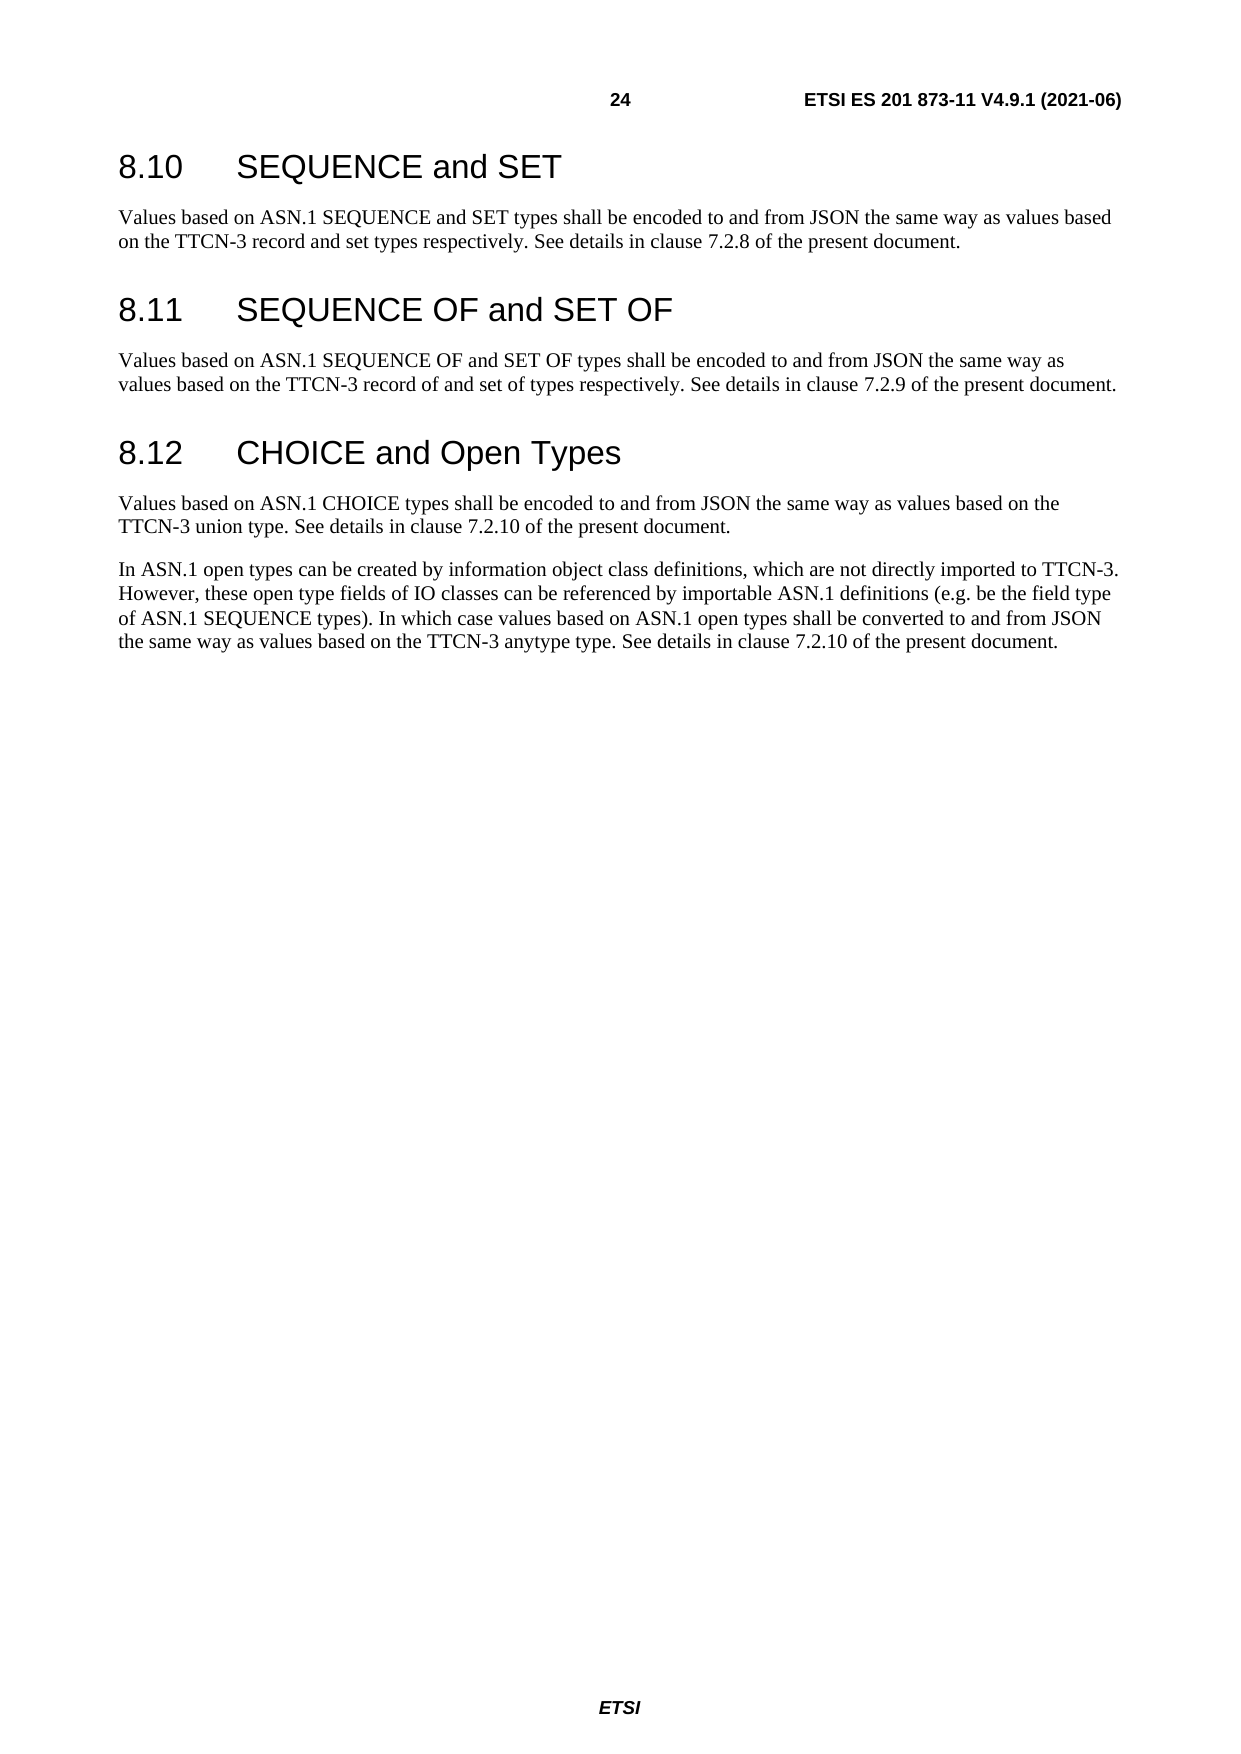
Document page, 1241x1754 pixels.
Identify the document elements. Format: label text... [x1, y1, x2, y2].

text Values based on ASN.1 SEQUENCE OF and SET OF types shall be encoded to and from JSON the same way as values based on the TTCN-3 record of and set of types respectively. See details in clause 7.2.9 of the present document. [118, 348, 1122, 396]
subtitle 8.12 CHOICE and Open Types [118, 433, 1122, 472]
text Values based on ASN.1 SEQUENCE and SET types shall be encoded to and from JSON the same way as values based on the TTCN-3 record and set types respectively. See details in clause 7.2.8 of the present document. [118, 205, 1122, 253]
subtitle 8.11 SEQUENCE OF and SET OF [118, 290, 1122, 329]
text In ASN.1 open types can be created by information object class definitions, which are not directly imported to TTCN-3. However, these open type fields of IO classes can be referenced by importable ASN.1 definitions (e.g. be the field type of ASN.1 SEQUENCE types). In which case values based on ASN.1 open types shall be converted to and from JSON the same way as values based on the TTCN-3 anytype type. See details in clause 7.2.10 of the present document. [118, 557, 1122, 653]
subtitle 8.10 SEQUENCE and SET [118, 148, 1122, 186]
text Values based on ASN.1 CHOICE types shall be encoded to and from JSON the same way as values based on the TTCN-3 union type. See details in clause 7.2.10 of the present document. [118, 490, 1122, 538]
